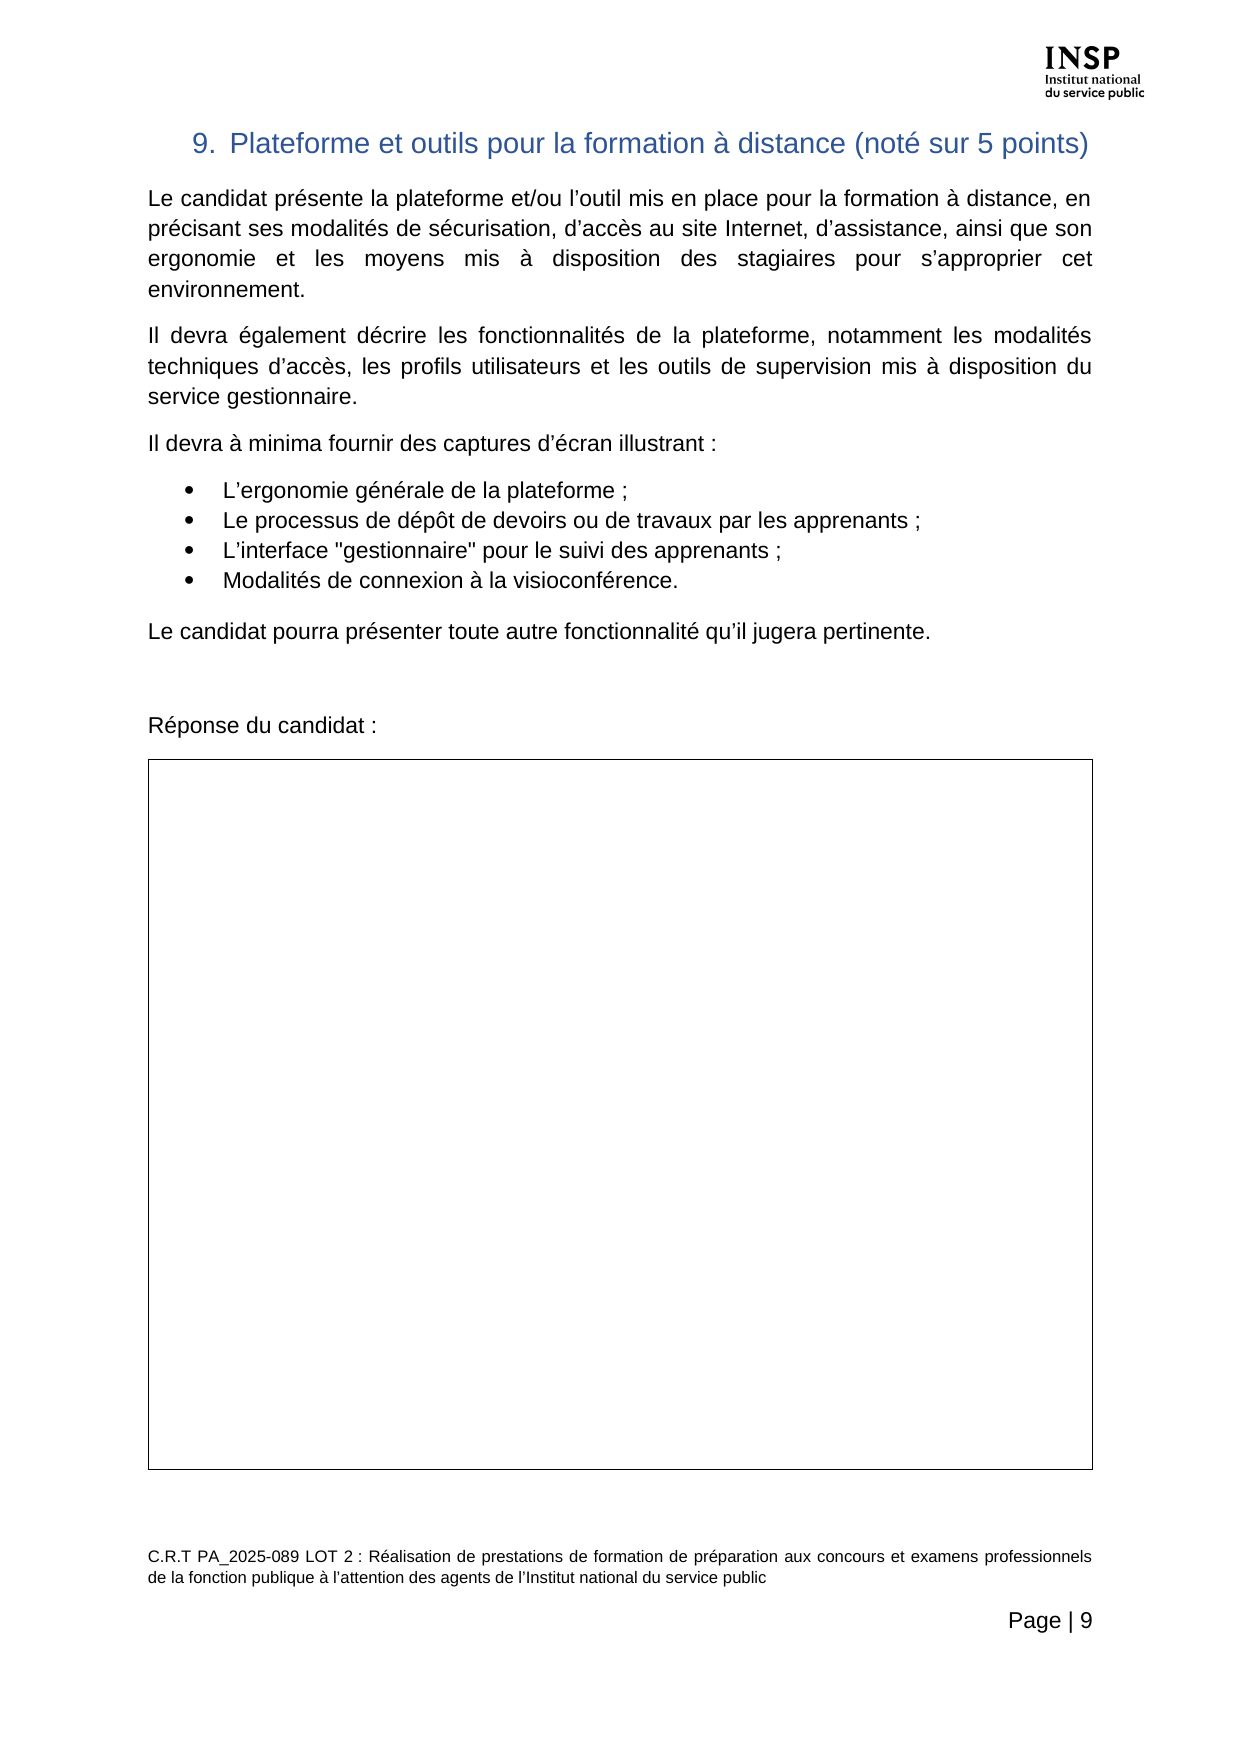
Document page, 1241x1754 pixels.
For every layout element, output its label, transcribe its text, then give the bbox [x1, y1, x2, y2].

list Modalités de connexion à la visioconférence. [185, 567, 1093, 594]
picture [1045, 46, 1145, 100]
text Le candidat pourra présenter toute autre fonctionnalité qu’il jugera pertinente. [148, 618, 1093, 645]
text Il devra également décrire les fonctionnalités de la plateforme, notamment les modalités techniques d’accès, les profils utilisateurs et les outils de supervision mis à disposition du service gestionnaire. [148, 322, 1093, 409]
table_header [149, 760, 1092, 1468]
text Le candidat présente la plateforme et/ou l’outil mis en place pour la formation à distance, en précisant ses modalités de sécurisation, d’accès au site Internet, d’assistance, ainsi que son ergonomie et les moyens mis à disposition des stagiaires pour s’approprier cet environnement. [148, 185, 1093, 302]
subtitle Plateforme et outils pour la formation à distance (noté sur 5 points) [192, 126, 1093, 160]
text Réponse du candidat : [148, 712, 1093, 738]
text Il devra à minima fournir des captures d’écran illustrant : [148, 430, 1093, 456]
list Le processus de dépôt de devoirs ou de travaux par les apprenants ; [185, 507, 1093, 533]
list L’ergonomie générale de la plateforme ; [185, 477, 1093, 503]
list L’interface "gestionnaire" pour le suivi des apprenants ; [185, 537, 1093, 563]
